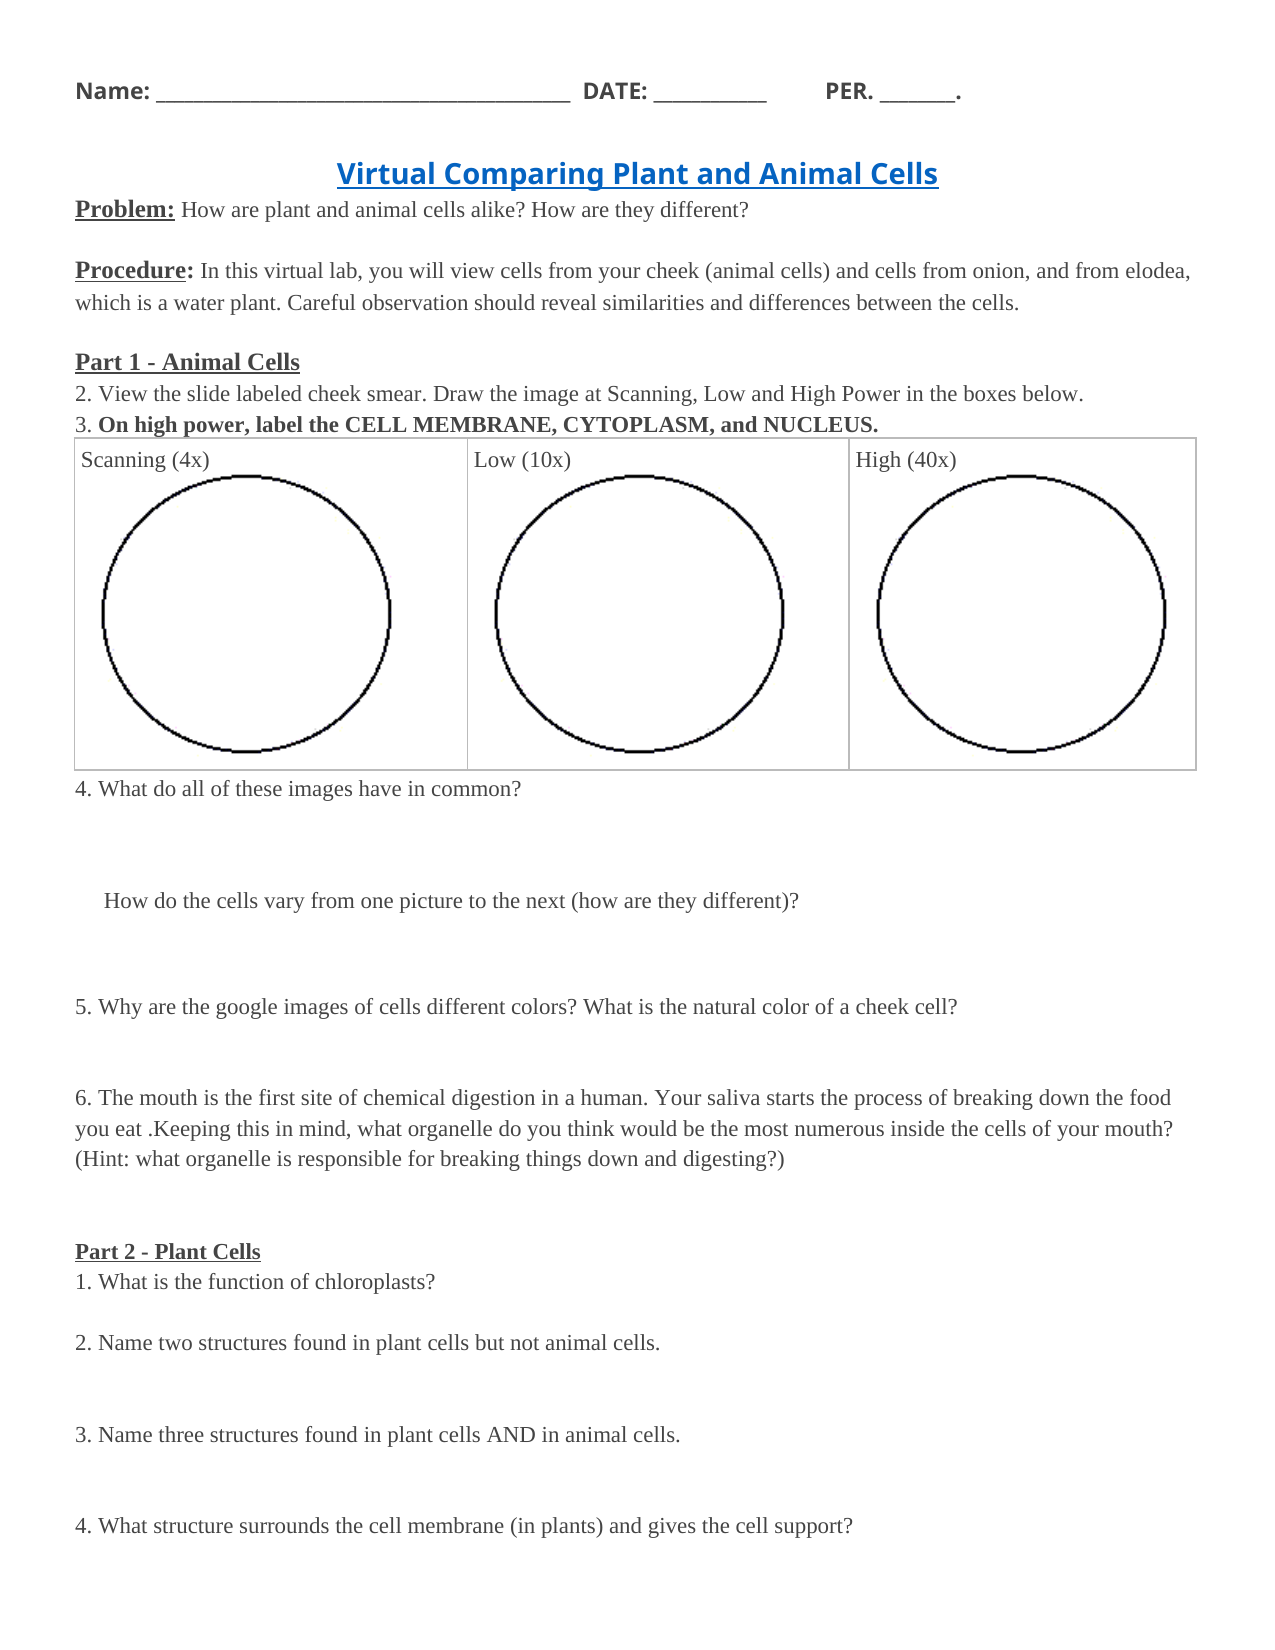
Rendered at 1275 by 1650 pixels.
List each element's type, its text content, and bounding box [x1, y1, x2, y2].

text Virtual Comparing Plant and Animal Cells [75, 153, 1200, 193]
text 2. View the slide labeled cheek smear. Draw the image at Scanning, Low and High Power in the boxes below. [75, 376, 1200, 406]
text 6. The mouth is the first site of chemical digestion in a human. Your saliva starts the process of breaking down the food you eat .Keeping this in mind, what organelle do you think would be the most numerous inside the cells of your mouth? (Hint: what organelle is responsible for breaking things down and digesting?) [75, 1080, 1200, 1172]
text Procedure: In this virtual lab, you will view cells from your cheek (animal cells) and cells from onion, and from elodea, which is a water plant. Careful observation should reveal similarities and differences between the cells. [75, 254, 1200, 315]
text 2. Name two structures found in plant cells but not animal cells. [75, 1325, 1200, 1356]
table_header Scanning (4x) [75, 439, 467, 769]
text Problem: How are plant and animal cells alike? How are they different? [75, 193, 1200, 223]
text 3. On high power, label the CELL MEMBRANE, CYTOPLASM, and NUCLEUS. [75, 406, 1200, 437]
picture [80, 472, 415, 766]
text Part 2 - Plant Cells [75, 1233, 1200, 1264]
text How do the cells vary from one picture to the next (how are they different)? [75, 876, 1200, 914]
table_header High (40x) [850, 439, 1195, 769]
picture [855, 472, 1189, 766]
picture [473, 472, 808, 766]
text Name: ____________________________________________ DATE: ____________ PER. ________. [75, 75, 1200, 106]
text 1. What is the function of chloroplasts? [75, 1264, 1200, 1295]
text 3. Name three structures found in plant cells AND in animal cells. [75, 1417, 1200, 1447]
text 4. What structure surrounds the cell membrane (in plants) and gives the cell support? [75, 1508, 1200, 1539]
text 4. What do all of these images have in common? [75, 771, 1200, 801]
text 5. Why are the google images of cells different colors? What is the natural color of a cheek cell? [75, 989, 1200, 1019]
text Part 1 - Animal Cells [75, 345, 1200, 376]
table_header Low (10x) [468, 439, 848, 769]
